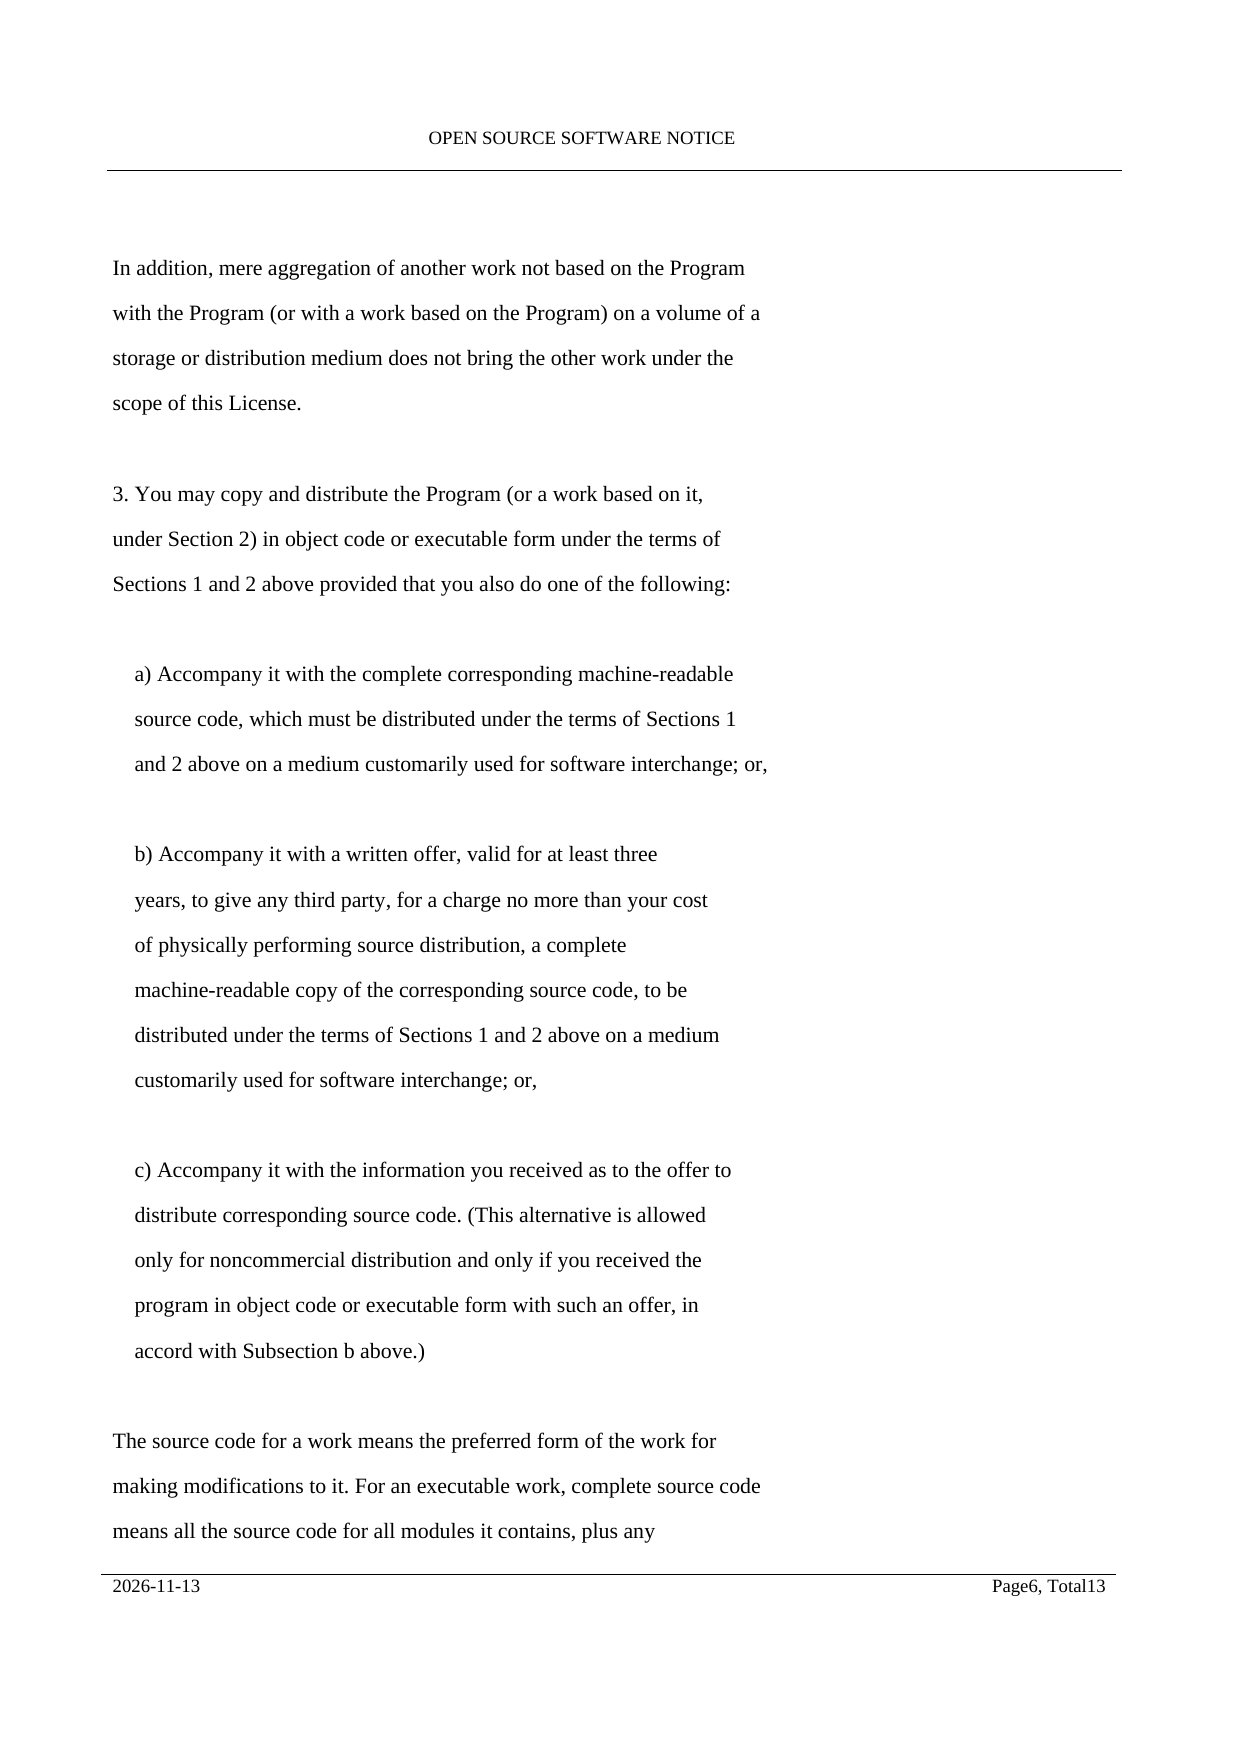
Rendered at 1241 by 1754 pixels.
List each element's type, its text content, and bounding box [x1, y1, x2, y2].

text machine-readable copy of the corresponding source code, to be [112, 973, 1128, 1006]
text accord with Subsection b above.) [112, 1334, 1128, 1366]
text making modifications to it. For an executable work, complete source code [112, 1469, 1128, 1502]
text source code, which must be distributed under the terms of Sections 1 [112, 702, 1128, 735]
text customarily used for software interchange; or, [112, 1063, 1128, 1096]
text Sections 1 and 2 above provided that you also do one of the following: [112, 567, 1128, 600]
text means all the source code for all modules it contains, plus any [112, 1514, 1128, 1547]
text a) Accompany it with the complete corresponding machine-readable [112, 657, 1128, 690]
text c) Accompany it with the information you received as to the offer to [112, 1153, 1128, 1186]
text distributed under the terms of Sections 1 and 2 above on a medium [112, 1018, 1128, 1051]
text program in object code or executable form with such an offer, in [112, 1289, 1128, 1321]
text In addition, mere aggregation of another work not based on the Program [112, 251, 1128, 284]
text b) Accompany it with a written offer, valid for at least three [112, 838, 1128, 870]
text 3. You may copy and distribute the Program (or a work based on it, [112, 477, 1128, 509]
text and 2 above on a medium customarily used for software interchange; or, [112, 748, 1128, 780]
text storage or distribution medium does not bring the other work under the [112, 342, 1128, 374]
text of physically performing source distribution, a complete [112, 928, 1128, 961]
text scope of this License. [112, 387, 1128, 419]
text with the Program (or with a work based on the Program) on a volume of a [112, 297, 1128, 329]
text only for noncommercial distribution and only if you received the [112, 1244, 1128, 1276]
text under Section 2) in object code or executable form under the terms of [112, 522, 1128, 554]
text The source code for a work means the preferred form of the work for [112, 1424, 1128, 1457]
text years, to give any third party, for a charge no more than your cost [112, 883, 1128, 915]
text distribute corresponding source code. (This alternative is allowed [112, 1199, 1128, 1231]
